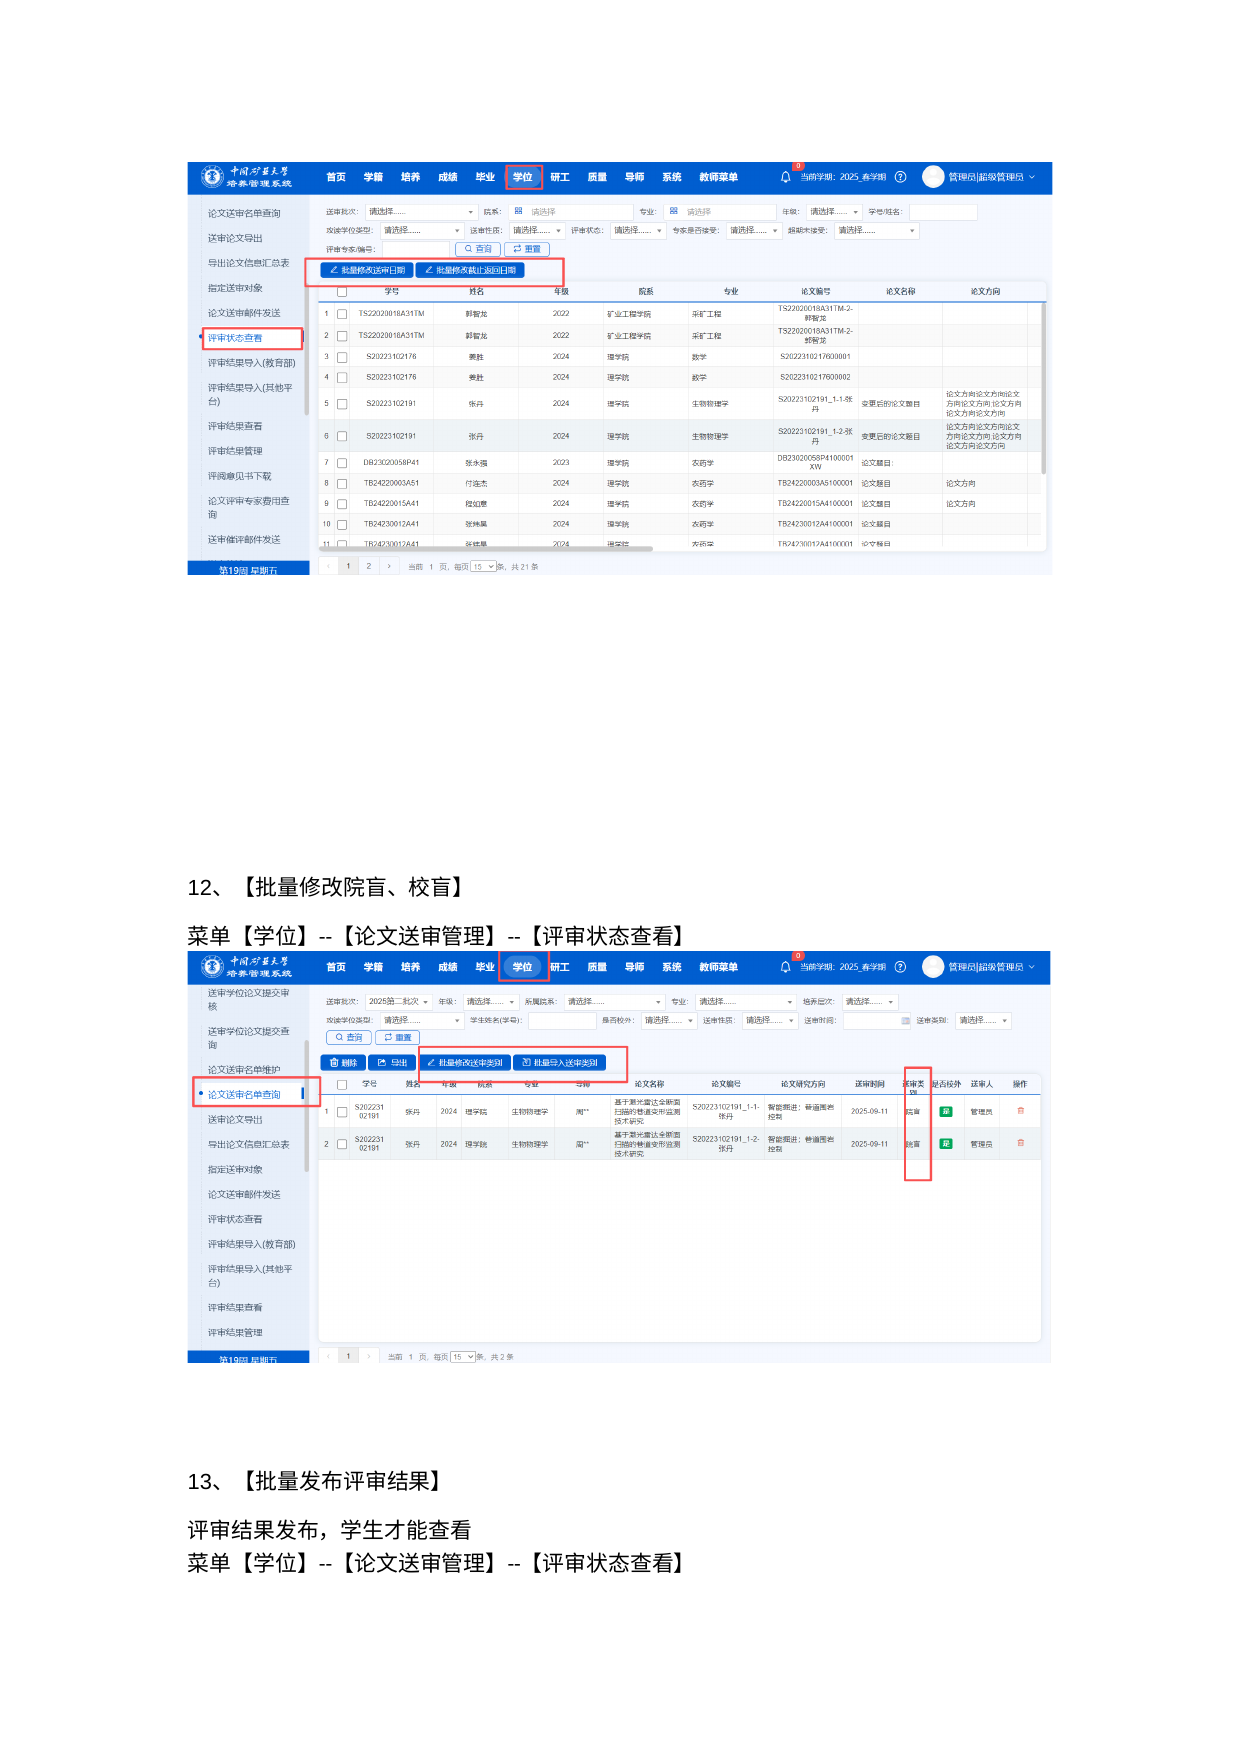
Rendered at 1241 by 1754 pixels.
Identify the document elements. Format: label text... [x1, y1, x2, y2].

list 菜单【学位】--【论文送审管理】--【评审状态查看】 [187, 1546, 1053, 1578]
list 评审结果发布，学生才能查看 [187, 1513, 1053, 1546]
list 菜单【学位】--【论文送审管理】--【评审状态查看】 [187, 919, 1053, 951]
subtitle 【批量修改院盲、校盲】 [187, 869, 1053, 902]
picture [187, 162, 1053, 575]
picture [187, 951, 1051, 1363]
subtitle 【批量发布评审结果】 [187, 1464, 1053, 1496]
